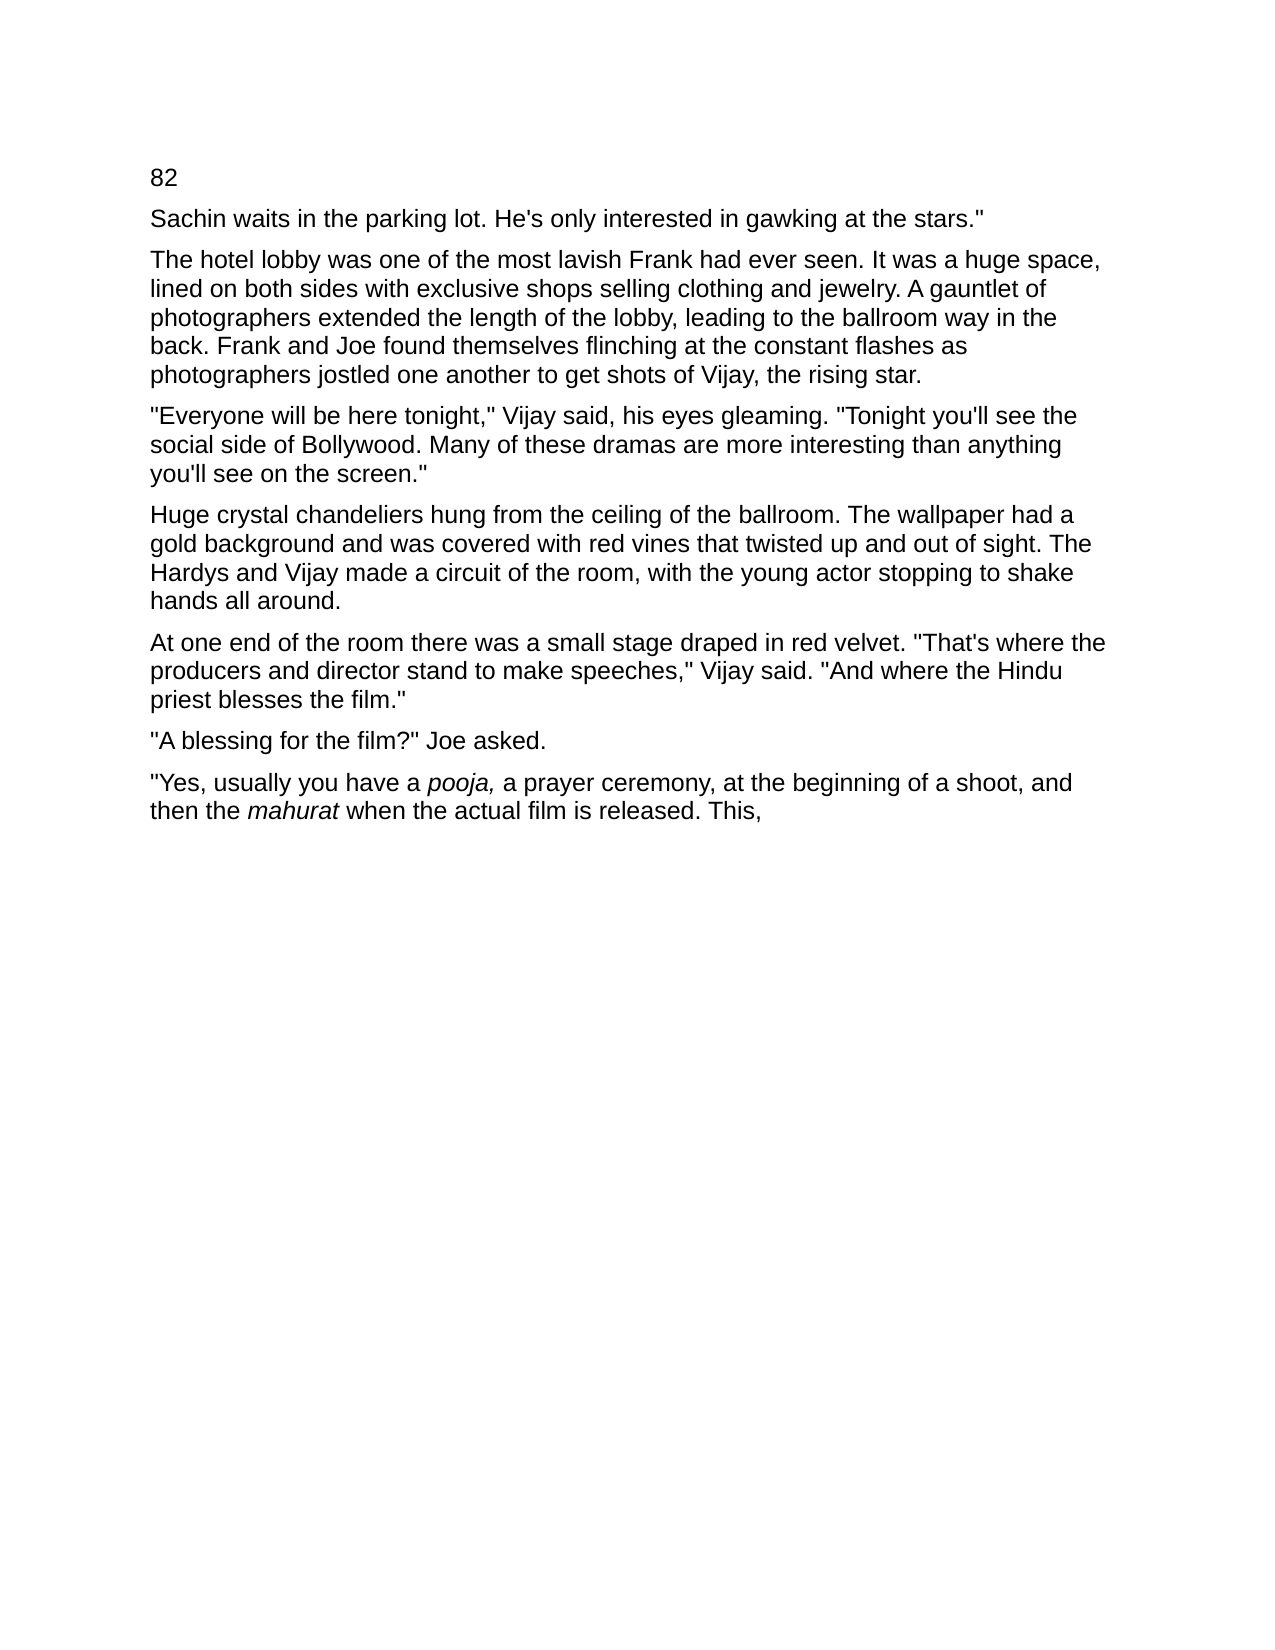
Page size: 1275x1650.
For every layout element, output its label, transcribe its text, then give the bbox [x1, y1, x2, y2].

text At one end of the room there was a small stage draped in red velvet. "That's where the producers and director stand to make speeches," Vijay said. "And where the Hindu priest blesses the film." [150, 627, 1125, 714]
text "A blessing for the film?" Joe asked. [150, 726, 1125, 755]
text The hotel lobby was one of the most lavish Frank had ever seen. It was a huge space, lined on both sides with exclusive shops selling clothing and jewelry. A gauntlet of photographers extended the length of the lobby, leading to the ballroom way in the back. Frank and Joe found themselves flinching at the constant flashes as photographers jostled one another to get shots of Vijay, the rising star. [150, 245, 1125, 389]
text 82 [150, 162, 1125, 191]
text Huge crystal chandeliers hung from the ceiling of the ballroom. The wallpaper had a gold background and was covered with red vines that twisted up and out of sight. The Hardys and Vijay made a circuit of the room, with the young actor stopping to shake hands all around. [150, 500, 1125, 615]
text Sachin waits in the parking lot. He's only interested in gawking at the stars." [150, 204, 1125, 232]
text "Yes, usually you have a pooja, a prayer ceremony, at the beginning of a shoot, and then the mahurat when the actual film is released. This, [150, 767, 1125, 825]
text "Everyone will be here tonight," Vijay said, his eyes gleaming. "Tonight you'll see the social side of Bollywood. Many of these dramas are more interesting than anything you'll see on the screen." [150, 401, 1125, 487]
